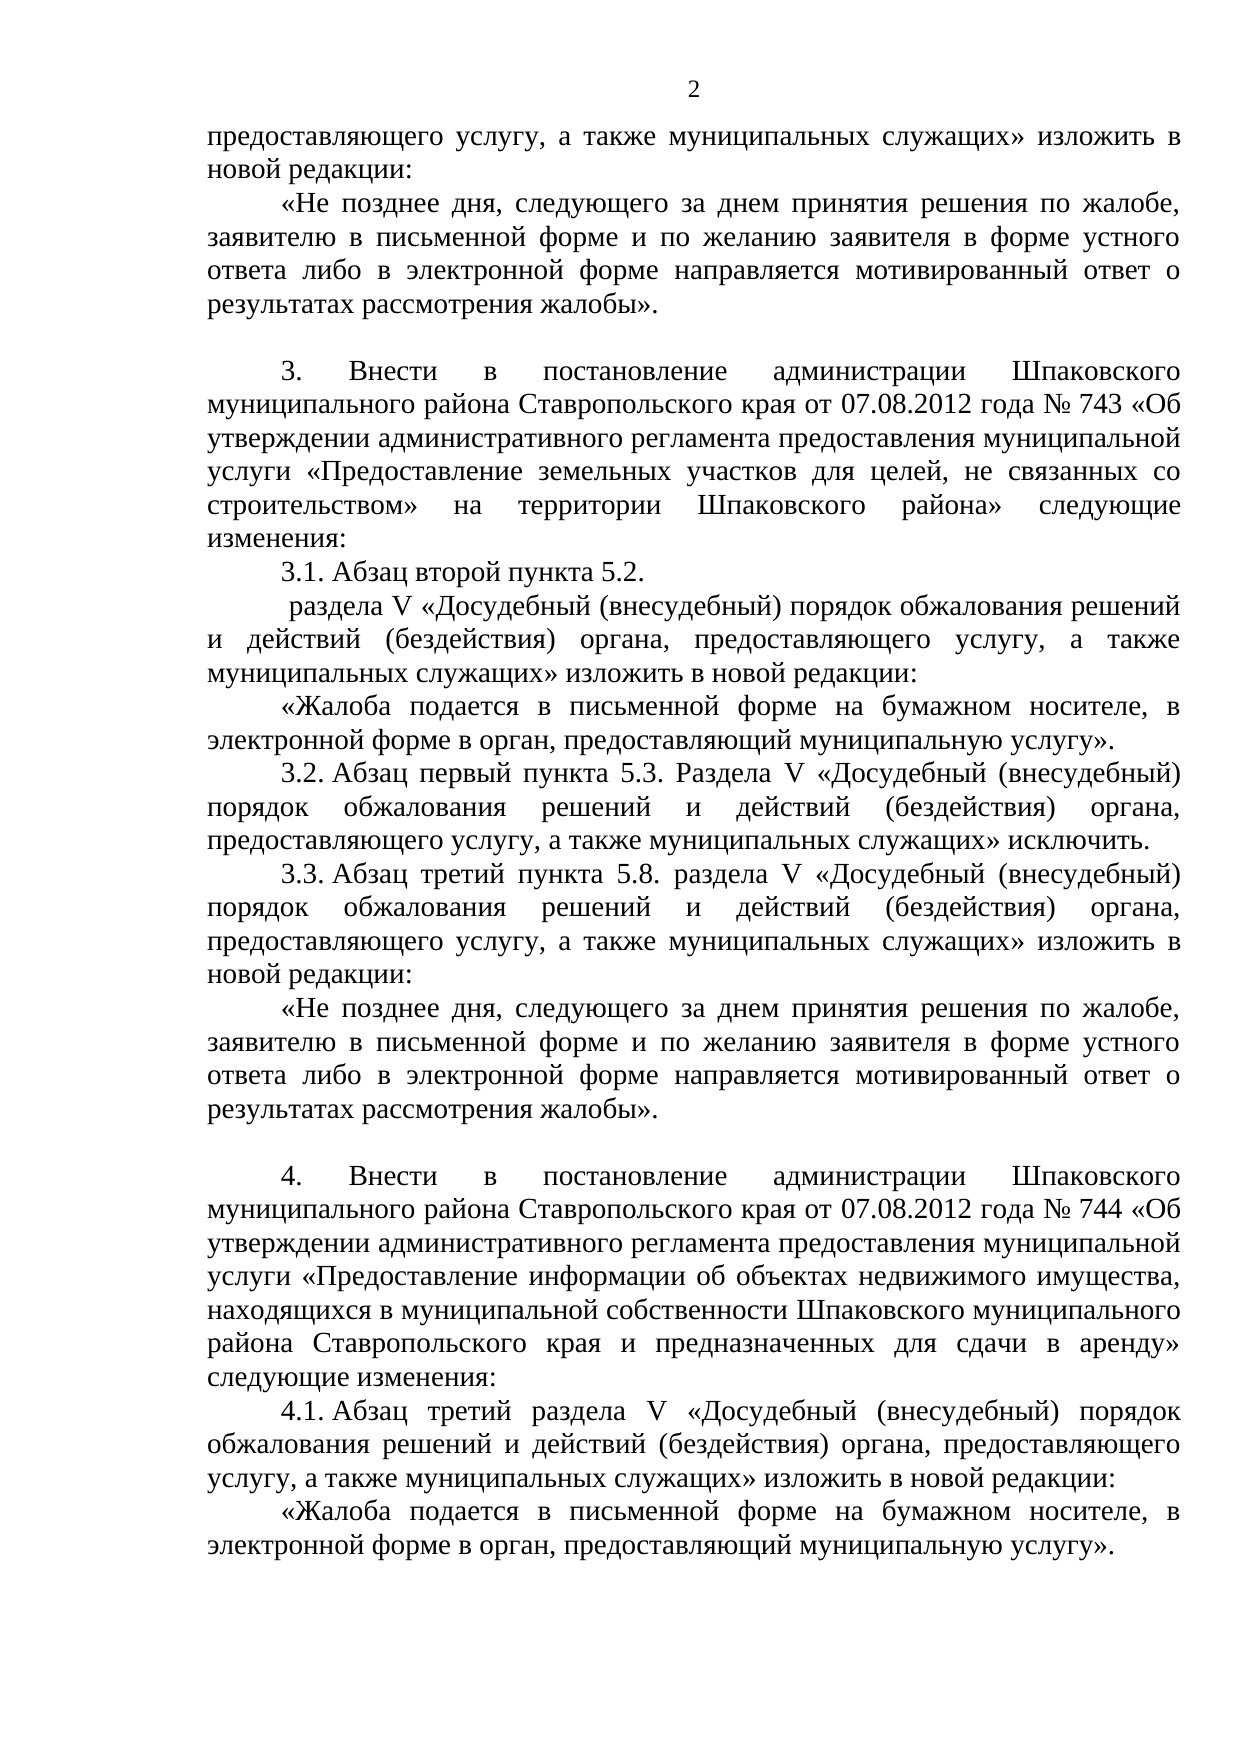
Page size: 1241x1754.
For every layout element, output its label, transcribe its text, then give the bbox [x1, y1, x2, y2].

text «Жалоба подается в письменной форме на бумажном носителе, в электронной форме в орган, предоставляющий муниципальную услугу». [207, 1493, 1181, 1560]
text «Не позднее дня, следующего за днем принятия решения по жалобе, заявителю в письменной форме и по желанию заявителя в форме устного ответа либо в электронной форме направляется мотивированный ответ о результатах рассмотрения жалобы». [207, 990, 1181, 1124]
subtitle 3.2. Абзац первый пункта 5.3. Раздела V «Досудебный (внесудебный) порядок обжалования решений и действий (бездействия) органа, предоставляющего услугу, а также муниципальных служащих» исключить. [207, 755, 1181, 856]
subtitle 4. Внести в постановление администрации Шпаковского муниципального района Ставропольского края от 07.08.2012 года № 744 «Об утверждении административного регламента предоставления муниципальной услуги «Предоставление информации об объектах недвижимого имущества, находящихся в муниципальной собственности Шпаковского муниципального района Ставропольского края и предназначенных для сдачи в аренду» следующие изменения: [207, 1158, 1181, 1393]
subtitle раздела V «Досудебный (внесудебный) порядок обжалования решений и действий (бездействия) органа, предоставляющего услугу, а также муниципальных служащих» изложить в новой редакции: [207, 588, 1181, 688]
subtitle 4.1. Абзац третий раздела V «Досудебный (внесудебный) порядок обжалования решений и действий (бездействия) органа, предоставляющего услугу, а также муниципальных служащих» изложить в новой редакции: [207, 1393, 1181, 1493]
subtitle 3. Внести в постановление администрации Шпаковского муниципального района Ставропольского края от 07.08.2012 года № 743 «Об утверждении административного регламента предоставления муниципальной услуги «Предоставление земельных участков для целей, не связанных со строительством» на территории Шпаковского района» следующие изменения: [207, 353, 1181, 554]
subtitle 3.1. Абзац второй пункта 5.2. [207, 554, 1181, 588]
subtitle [207, 118, 1181, 185]
text «Жалоба подается в письменной форме на бумажном носителе, в электронной форме в орган, предоставляющий муниципальную услугу». [207, 688, 1181, 755]
subtitle 3.3. Абзац третий пункта 5.8. раздела V «Досудебный (внесудебный) порядок обжалования решений и действий (бездействия) органа, предоставляющего услугу, а также муниципальных служащих» изложить в новой редакции: [207, 856, 1181, 990]
text «Не позднее дня, следующего за днем принятия решения по жалобе, заявителю в письменной форме и по желанию заявителя в форме устного ответа либо в электронной форме направляется мотивированный ответ о результатах рассмотрения жалобы». [207, 185, 1181, 319]
